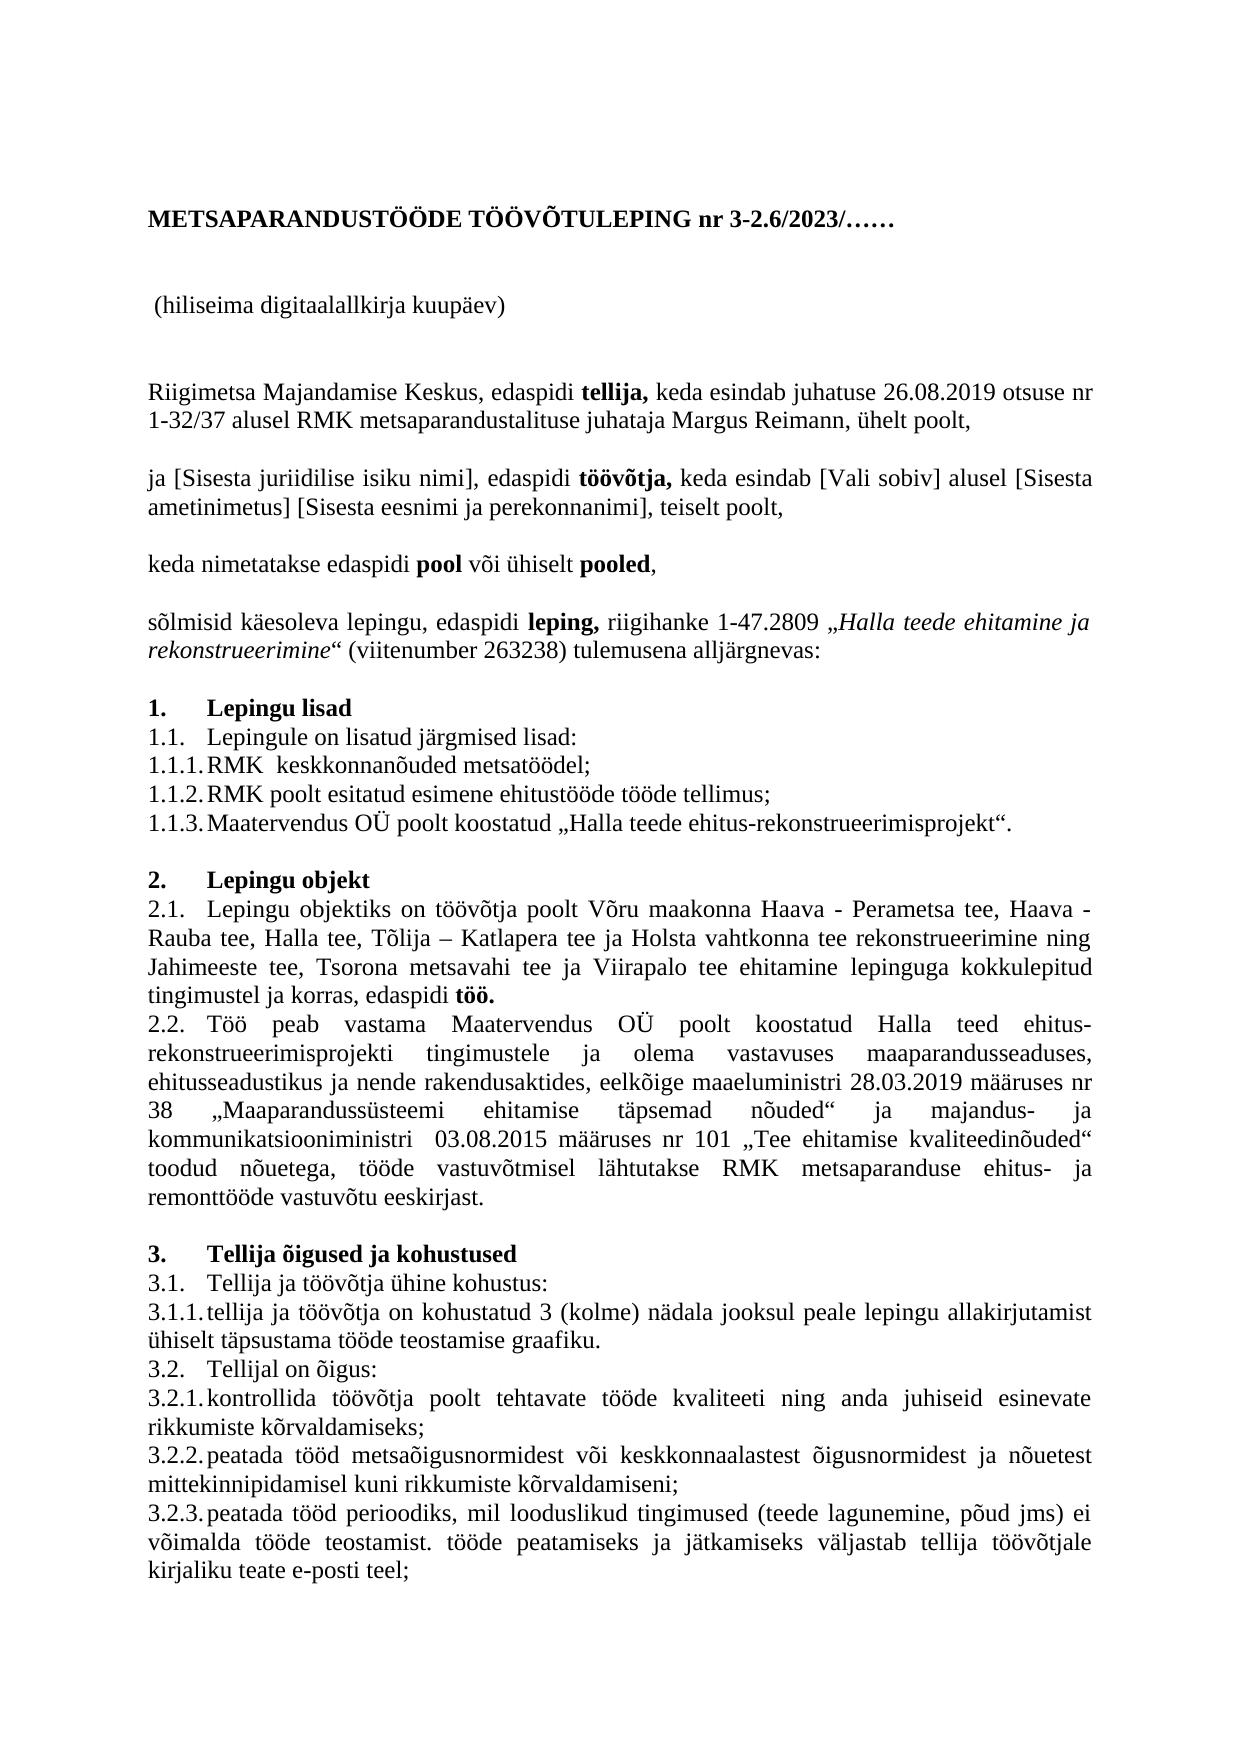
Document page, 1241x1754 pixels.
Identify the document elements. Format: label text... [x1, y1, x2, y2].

text Riigimetsa Majandamise Keskus, edaspidi tellija, keda esindab nr 1-32/37 alusel RMK metsaparandustalituse juhataja Margus Reimann, ühelt poolt, [148, 377, 1093, 434]
text ja edaspidi töövõtja, keda esindab alusel teiselt poolt, [148, 463, 1093, 520]
text sõlmisid käesoleva lepingu, edaspidi leping, 1-47.2809 „Halla teede ehitamine ja rekonstrueerimine“ (viitenumber 263238) tulemusena alljärgnevas: [148, 607, 1093, 664]
text tellija ja töövõtja on kohustatud 3 (kolme) nädala jooksul peale lepingu allakirjutamist ühiselt täpsustama tööde teostamise graafiku. [148, 1297, 1093, 1354]
text RMK keskkonnanõuded metsatöödel; [148, 750, 1093, 779]
text Töö peab vastama Maatervendus OÜ poolt koostatud Halla teed ehitus-rekonstrueerimisprojekti tingimustele ja olema vastavuses maaparandusseaduses, ehitusseadustikus ja nende rakendusaktides, eelkõige maaeluministri 28.03.2019 määruses nr 38 „Maaparandussüsteemi ehitamise täpsemad nõuded“ ja majandus- ja kommunikatsiooniministri 03.08.2015 määruses nr 101 „Tee ehitamise kvaliteedinõuded“ toodud nõuetega, tööde vastuvõtmisel lähtutakse RMK metsaparanduse ehitus- ja remonttööde vastuvõtu eeskirjast. [148, 1009, 1093, 1210]
text Lepingu lisad [148, 693, 1093, 722]
text peatada tööd metsaõigusnormidest või keskkonnaalastest õigusnormidest ja nõuetest mittekinnipidamisel kuni rikkumiste kõrvaldamiseni; [148, 1440, 1093, 1498]
text (hiliseima digitaalallkirja kuupäev) [148, 290, 1093, 319]
text METSAPARANDUSTÖÖDE TÖÖVÕTULEPING nr 3-2.6/2023/…… [148, 204, 1093, 232]
text RMK poolt esitatud esimene ehitustööde tööde tellimus; [148, 779, 1093, 808]
text Lepingu objekt [148, 865, 1093, 894]
text Lepingule on lisatud järgmised lisad: [148, 722, 1093, 750]
text Lepingu objektiks on töövõtja poolt Võru maakonna Haava - Perametsa tee, Haava - Rauba tee, Halla tee, Tõlija – Katlapera tee ja Holsta vahtkonna tee rekonstrueerimine ning Jahimeeste tee, Tsorona metsavahi tee ja Viirapalo tee ehitamine lepinguga kokkulepitud tingimustel ja korras, edaspidi töö. [148, 894, 1093, 1009]
text peatada tööd perioodiks, mil looduslikud tingimused (teede lagunemine, põud jms) ei võimalda tööde teostamist. tööde peatamiseks ja jätkamiseks väljastab tellija töövõtjale kirjaliku teate e-posti teel; [148, 1498, 1093, 1584]
text Tellija õigused ja kohustused [148, 1239, 1093, 1268]
text Tellija ja töövõtja ühine kohustus: [148, 1268, 1093, 1297]
text Tellijal on õigus: [148, 1354, 1093, 1383]
text Maatervendus OÜ poolt koostatud „Halla teede ehitus-rekonstrueerimisprojekt“. [148, 808, 1093, 837]
text keda nimetatakse edaspidi pool või ühiselt pooled, [148, 549, 1093, 578]
text kontrollida töövõtja poolt tehtavate tööde kvaliteeti ning anda juhiseid esinevate rikkumiste kõrvaldamiseks; [148, 1383, 1093, 1440]
